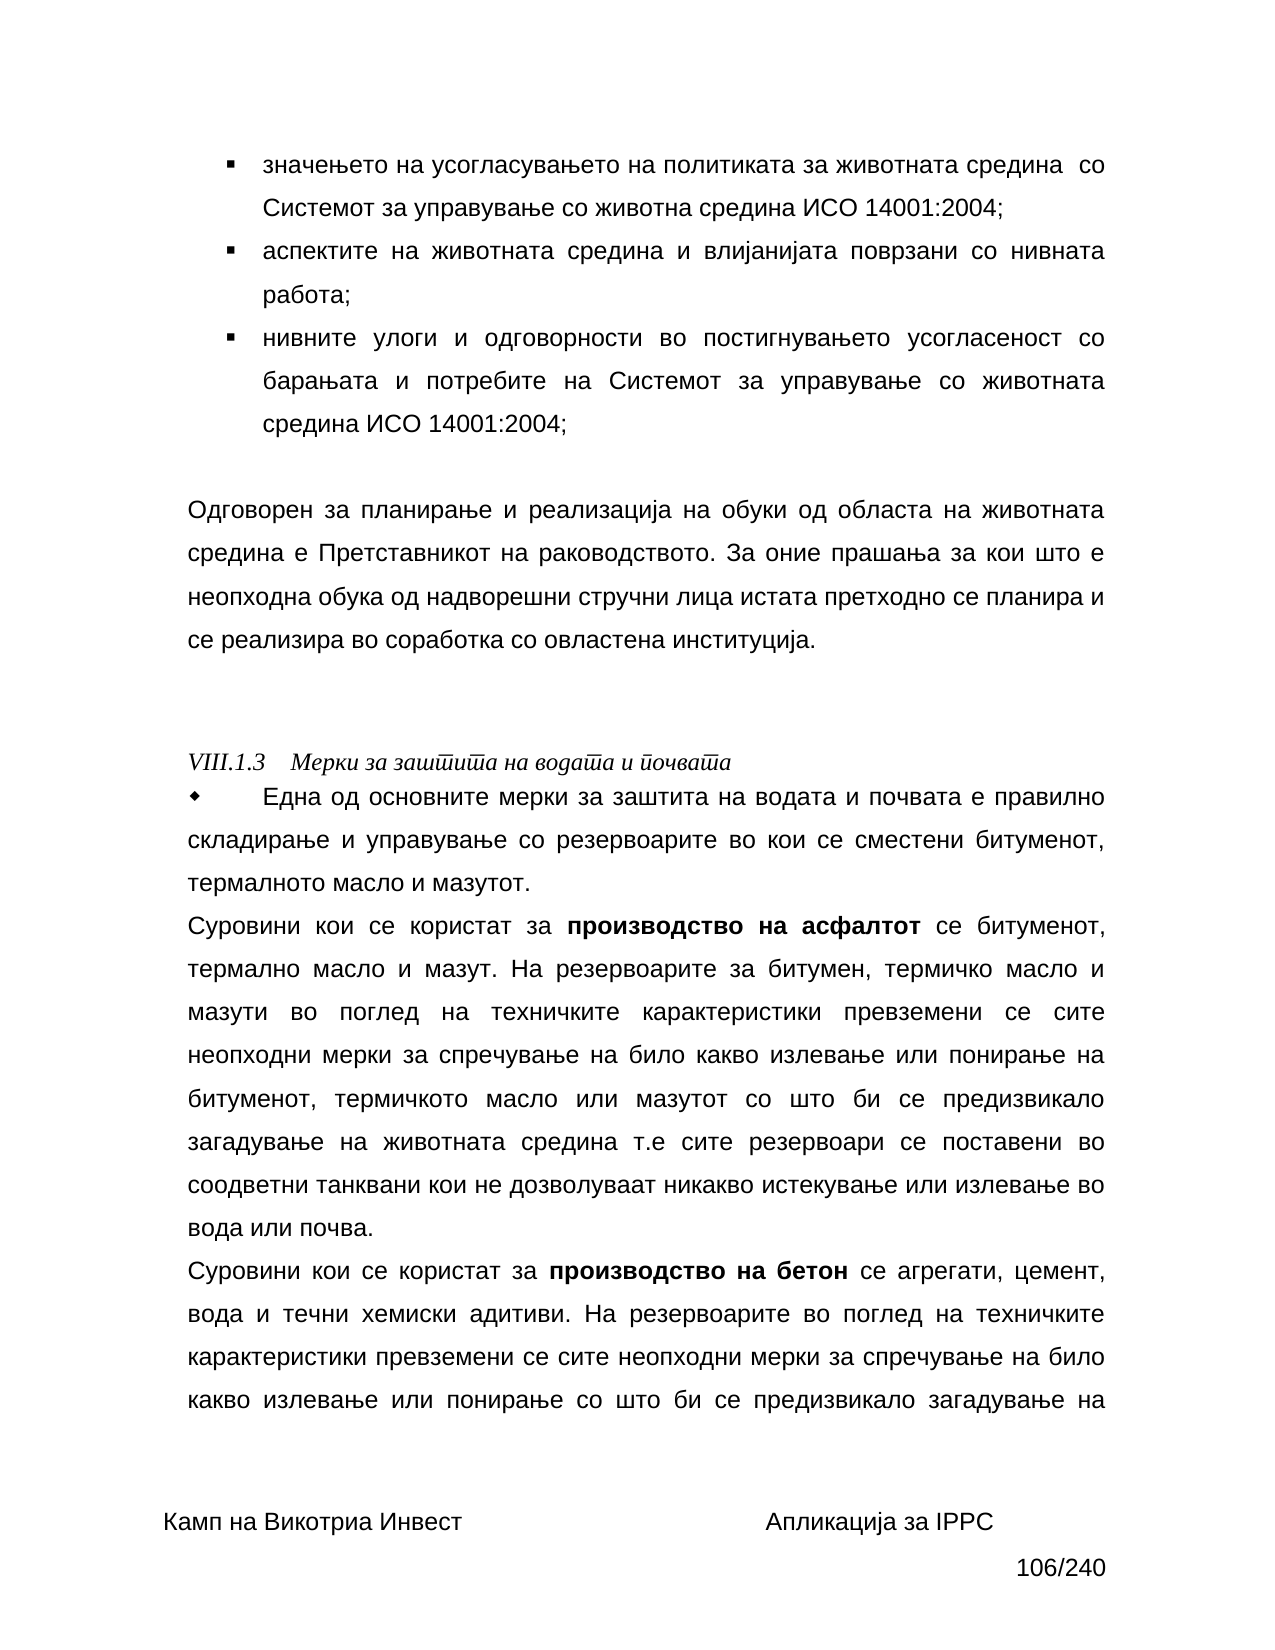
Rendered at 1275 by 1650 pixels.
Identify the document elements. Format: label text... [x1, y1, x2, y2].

list аспектите на животната средина и влијанијата поврзани со нивната работа; [225, 236, 1106, 308]
list значењето на усогласувањето на политиката за животната средина со Системот за управување со животна средина ИСО 14001:2004; [225, 150, 1106, 222]
text Суровини кои се користат за производство на асфалтот се битуменот, термално масло и мазут. На резервоарите за битумен, термичко масло и мазути во поглед на техничките карактеристики превземени се сите неопходни мерки за спречување на било какво излевање или понирање на битуменот, термичкото масло или мазутот со што би се предизвикало загадување на животната средина т.е сите резервоари се поставени во соодветни танквани кои не дозволуваат никакво истекување или излевање во вода или почва. [187, 911, 1106, 1242]
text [187, 1256, 1106, 1414]
list Една од основните мерки за заштита на водата и почвата е правилно складирање и управување со резервоарите во кои се сместени битуменот, термалното масло и мазутот. [187, 782, 1106, 897]
subtitle VIII.1.3 Мерки за заштита на водата и почвата [187, 747, 1106, 775]
text Одговорен за планирање и реализација на обуки од областа на животната средина е Претставникот на раководството. За оние прашања за кои што е неопходна обука од надворешни стручни лица истата претходно се планира и се реализира во соработка со овластена институција. [187, 495, 1106, 653]
list нивните улоги и одговорности во постигнувањето усогласеност со барањата и потребите на Системот за управување со животната средина ИСО 14001:2004; [225, 323, 1106, 438]
